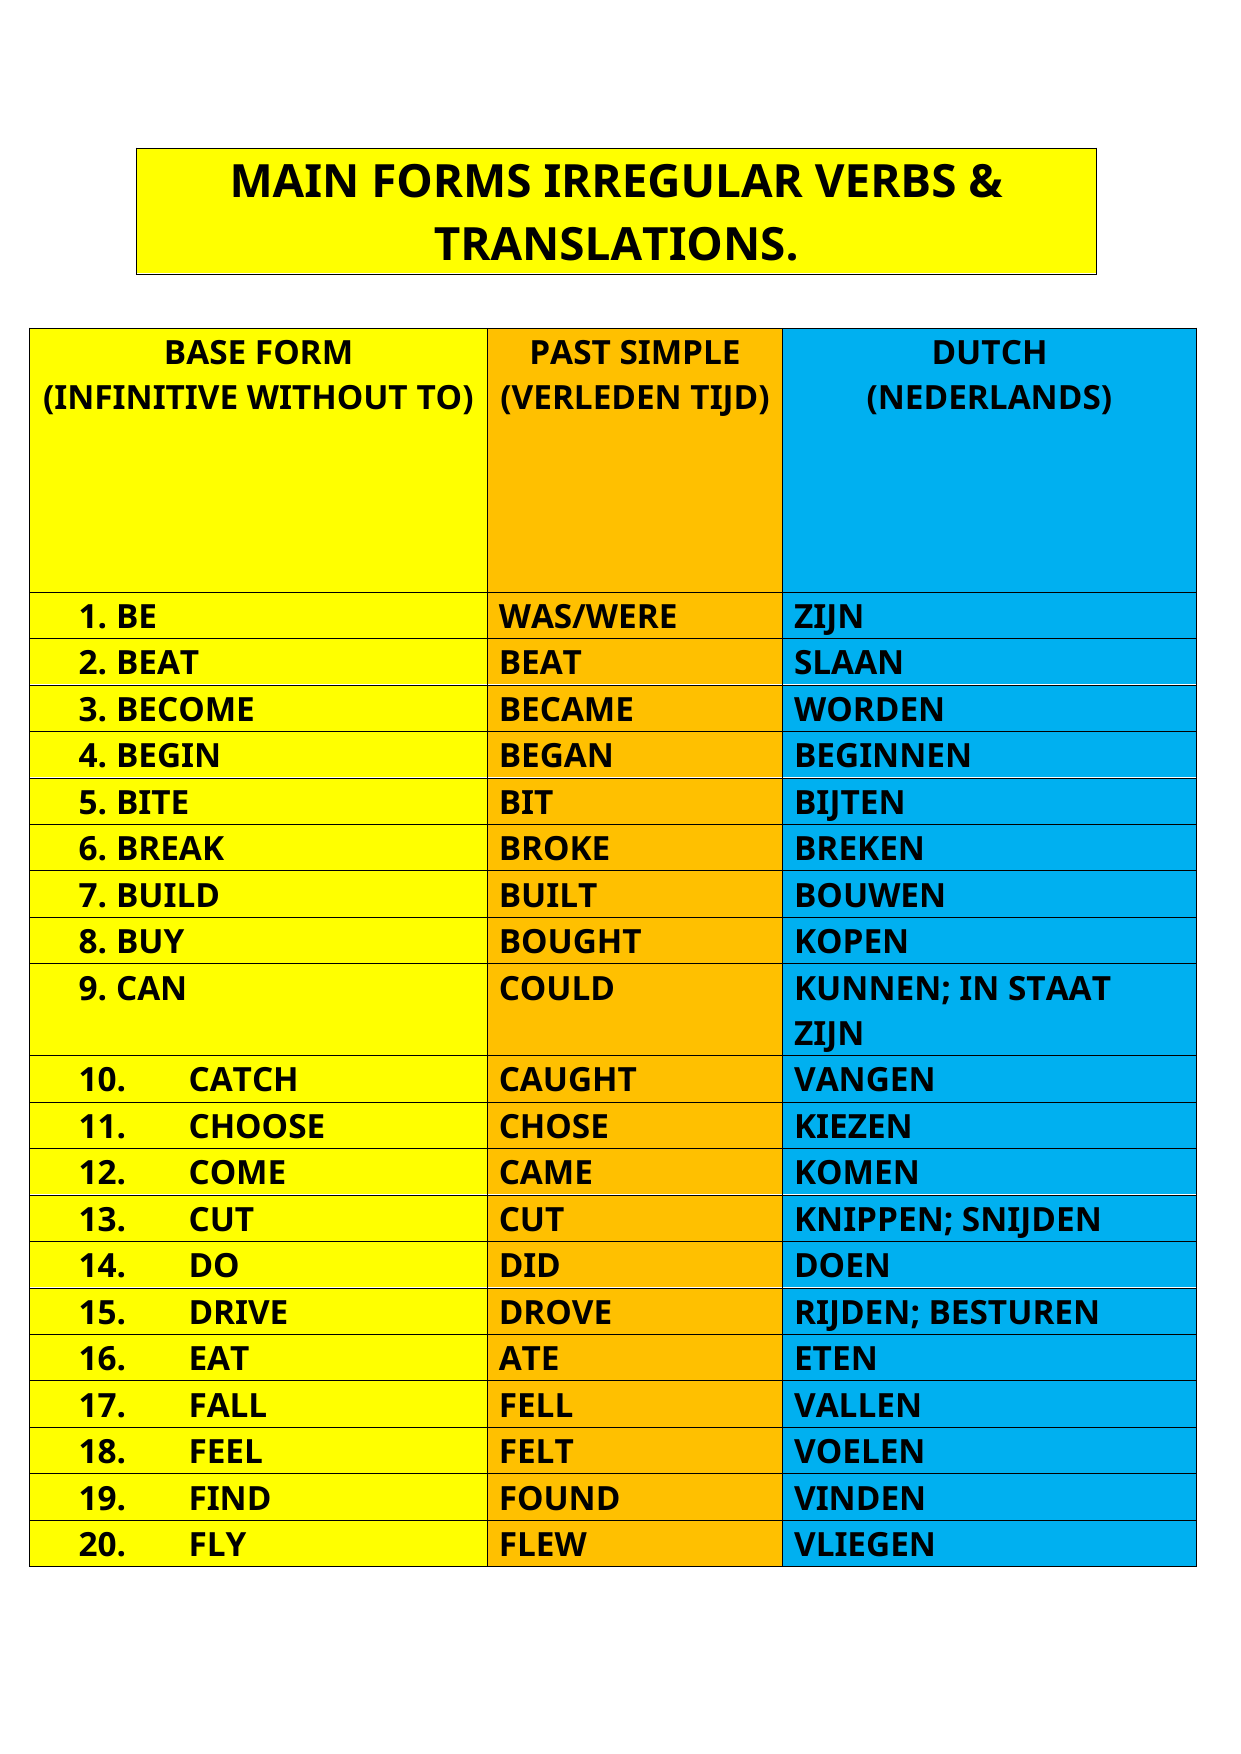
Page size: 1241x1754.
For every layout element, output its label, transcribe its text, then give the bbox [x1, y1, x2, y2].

table_header DUTCH (NEDERLANDS) [783, 329, 1196, 592]
table_cell BOUWEN [783, 871, 1196, 917]
table_cell KOMEN [783, 1149, 1196, 1194]
table_cell DO [30, 1242, 487, 1287]
table_cell DROVE [488, 1289, 782, 1334]
table_header PAST SIMPLE (VERLEDEN TIJD) [488, 329, 782, 592]
table_cell BEAT [488, 639, 782, 684]
table_cell BEGAN [488, 732, 782, 777]
table_cell WAS/WERE [488, 593, 782, 638]
table_cell ATE [488, 1335, 782, 1380]
table_cell ZIJN [783, 593, 1196, 638]
table_cell SLAAN [783, 639, 1196, 684]
table_cell BITE [30, 779, 487, 824]
table_cell FELT [488, 1428, 782, 1473]
table_cell BECAME [488, 686, 782, 731]
table_cell DID [488, 1242, 782, 1287]
table_cell CHOOSE [30, 1103, 487, 1148]
table_cell DOEN [783, 1242, 1196, 1287]
table_cell FLY [30, 1521, 487, 1566]
table_cell WORDEN [783, 686, 1196, 731]
table_cell FOUND [488, 1474, 782, 1520]
table_cell BEGIN [30, 732, 487, 777]
table_cell VINDEN [783, 1474, 1196, 1520]
table_cell FLEW [488, 1521, 782, 1566]
table_cell BIJTEN [783, 779, 1196, 824]
table_cell KOPEN [783, 918, 1196, 963]
table_cell KIEZEN [783, 1103, 1196, 1148]
table_cell BUY [30, 918, 487, 963]
table_cell ETEN [783, 1335, 1196, 1380]
table_cell KUNNEN; IN STAAT ZIJN [783, 964, 1196, 1055]
table_cell VANGEN [783, 1056, 1196, 1102]
table_cell BE [30, 593, 487, 638]
table_cell FELL [488, 1381, 782, 1427]
table_cell BEAT [30, 639, 487, 684]
table_cell CHOSE [488, 1103, 782, 1148]
table_header BASE FORM (INFINITIVE WITHOUT TO) [30, 329, 487, 592]
table_cell BUILT [488, 871, 782, 917]
table_cell DRIVE [30, 1289, 487, 1334]
table_cell CAN [30, 964, 487, 1055]
table_cell COULD [488, 964, 782, 1055]
table_header MAIN FORMS IRREGULAR VERBS & TRANSLATIONS. [799, 149, 1096, 273]
table_cell CATCH [30, 1056, 487, 1102]
table_cell CAME [488, 1149, 782, 1194]
table_cell CUT [488, 1196, 782, 1241]
table_cell BIT [488, 779, 782, 824]
table_cell COME [30, 1149, 487, 1194]
table_cell EAT [30, 1335, 487, 1380]
table_header MAIN FORMS IRREGULAR VERBS & TRANSLATIONS. [137, 149, 434, 273]
table_cell BECOME [30, 686, 487, 731]
table_cell BREAK [30, 825, 487, 870]
table_cell RIJDEN; BESTUREN [783, 1289, 1196, 1334]
table_cell CUT [30, 1196, 487, 1241]
table_cell VOELEN [783, 1428, 1196, 1473]
table_cell VALLEN [783, 1381, 1196, 1427]
table_cell FIND [30, 1474, 487, 1520]
table_cell BOUGHT [488, 918, 782, 963]
table_cell BUILD [30, 871, 487, 917]
table_cell FALL [30, 1381, 487, 1427]
table_cell FEEL [30, 1428, 487, 1473]
table_cell BROKE [488, 825, 782, 870]
table_cell CAUGHT [488, 1056, 782, 1102]
table_cell VLIEGEN [783, 1521, 1196, 1566]
table_cell KNIPPEN; SNIJDEN [783, 1196, 1196, 1241]
table_cell BEGINNEN [783, 732, 1196, 777]
table_cell BREKEN [783, 825, 1196, 870]
